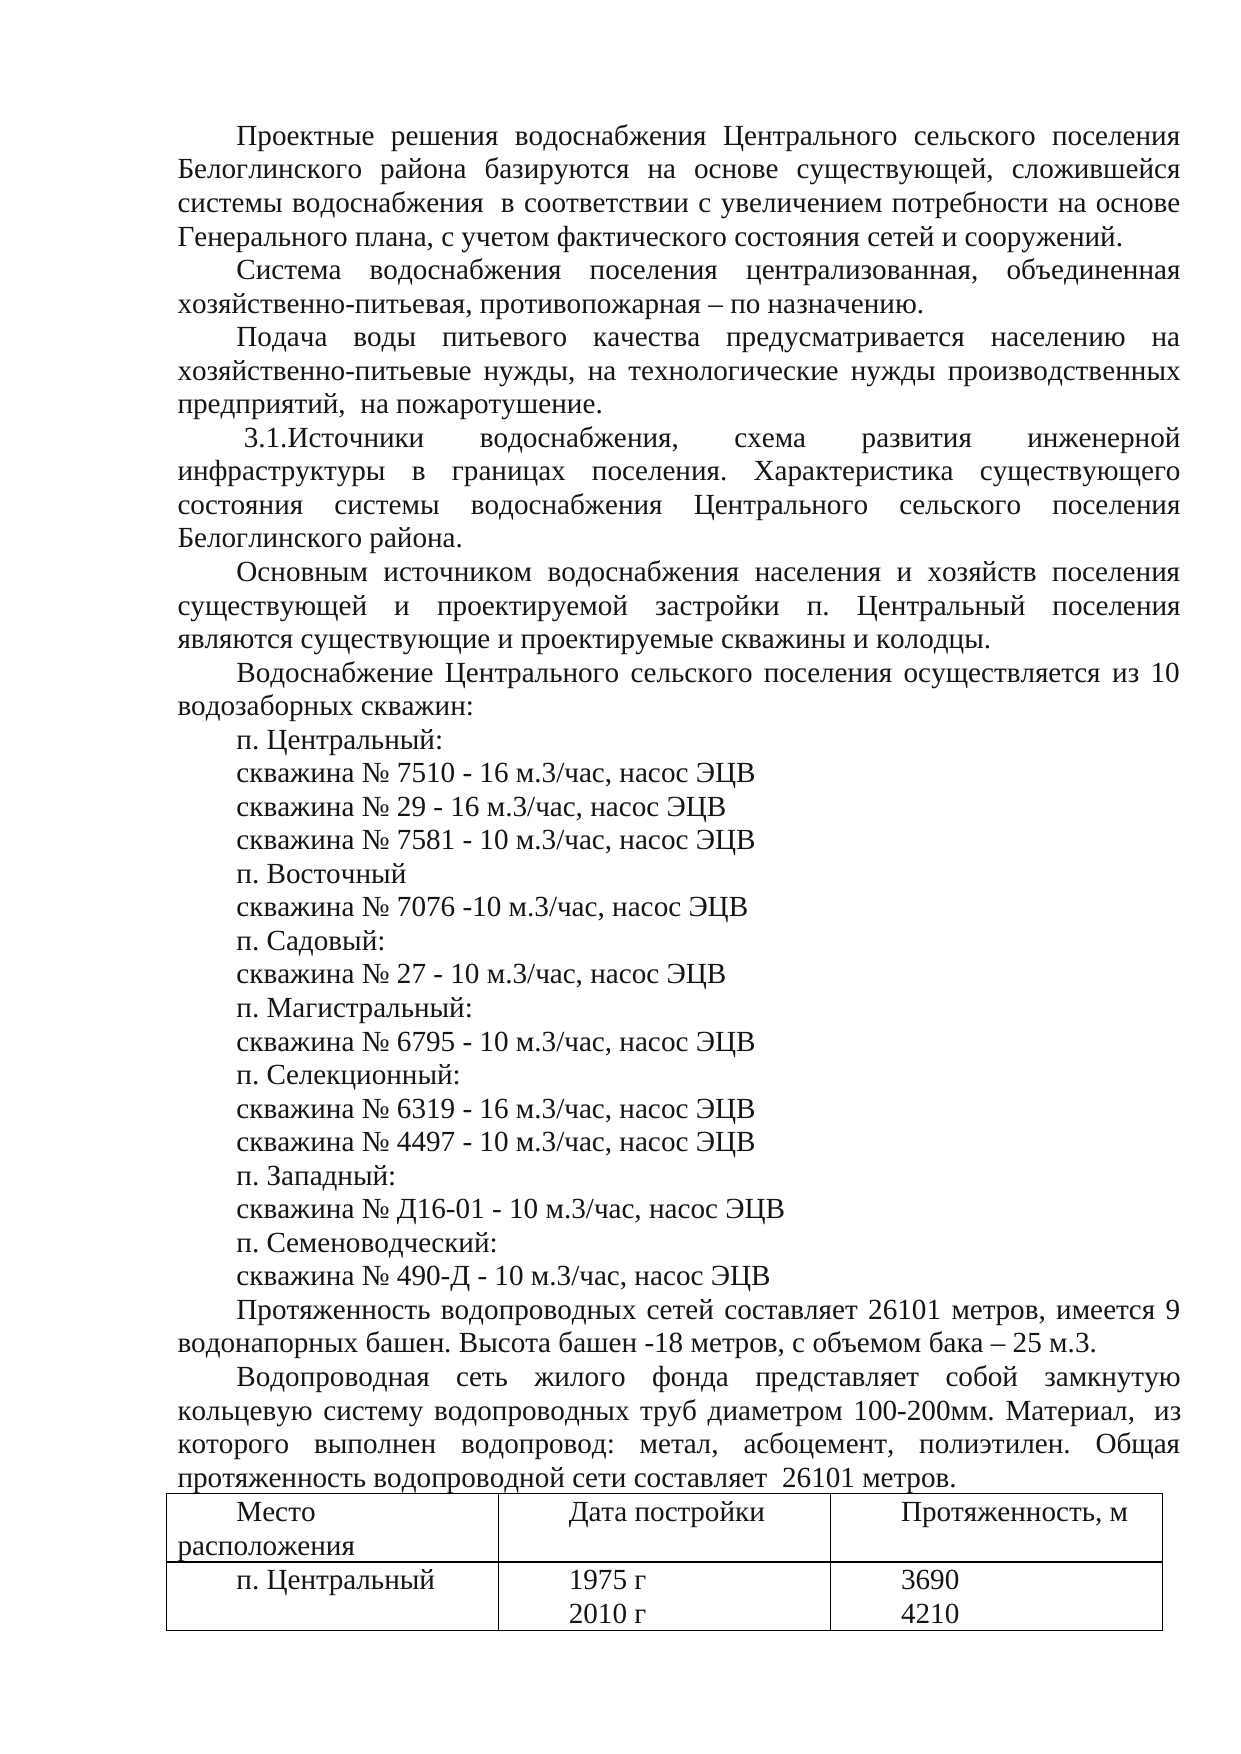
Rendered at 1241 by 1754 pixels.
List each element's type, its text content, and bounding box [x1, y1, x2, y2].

text п. Центральный: [177, 722, 1181, 755]
text скважина № 490-Д - 10 м.3/час, насос ЭЦВ [177, 1258, 1181, 1292]
table_cell п. Центральный [167, 1563, 498, 1629]
text скважина № 6319 - 16 м.3/час, насос ЭЦВ [177, 1091, 1181, 1124]
text п. Восточный [177, 856, 1181, 889]
text Подача воды питьевого качества предусматривается населению на хозяйственно-питьевые нужды, на технологические нужды производственных предприятий, на пожаротушение. [177, 319, 1181, 420]
text п. Магистральный: [177, 990, 1181, 1024]
text Водопроводная сеть жилого фонда представляет собой замкнутую кольцевую систему водопроводных труб диаметром 100-200мм. Материал, из которого выполнен водопровод: метал, асбоцемент, полиэтилен. Общая протяженность водопроводной сети составляет 26101 метров. [177, 1359, 1181, 1493]
text Протяженность водопроводных сетей составляет 26101 метров, имеется 9 водонапорных башен. Высота башен -18 метров, с объемом бака – 25 м.3. [177, 1292, 1181, 1359]
text п. Садовый: [177, 923, 1181, 957]
text скважина № 29 - 16 м.3/час, насос ЭЦВ [177, 789, 1181, 822]
text скважина № Д16-01 - 10 м.3/час, насос ЭЦВ [177, 1191, 1181, 1225]
table_header Протяженность, м [831, 1494, 1162, 1561]
text скважина № 7076 -10 м.3/час, насос ЭЦВ [177, 889, 1181, 923]
text Система водоснабжения поселения централизованная, объединенная хозяйственно-питьевая, противопожарная – по назначению. [177, 252, 1181, 319]
text скважина № 7510 - 16 м.3/час, насос ЭЦВ [177, 755, 1181, 789]
text скважина № 27 - 10 м.3/час, насос ЭЦВ [177, 957, 1181, 990]
text Водоснабжение Центрального сельского поселения осуществляется из 10 водозаборных скважин: [177, 655, 1181, 722]
text Проектные решения водоснабжения Центрального сельского поселения Белоглинского района базируются на основе существующей, сложившейся системы водоснабжения в соответствии с увеличением потребности на основе Генерального плана, с учетом фактического состояния сетей и сооружений. [177, 118, 1181, 252]
text Основным источником водоснабжения населения и хозяйств поселения существующей и проектируемой застройки п. Центральный поселения являются существующие и проектируемые скважины и колодцы. [177, 554, 1181, 655]
text 3.1.Источники водоснабжения, схема развития инженерной инфраструктуры в границах поселения. Характеристика существующего состояния системы водоснабжения Центрального сельского поселения Белоглинского района. [177, 420, 1181, 554]
text скважина № 7581 - 10 м.3/час, насос ЭЦВ [177, 822, 1181, 856]
text п. Селекционный: [177, 1057, 1181, 1091]
table_header Дата постройки [499, 1494, 830, 1561]
text скважина № 4497 - 10 м.3/час, насос ЭЦВ [177, 1124, 1181, 1158]
text п. Западный: [177, 1158, 1181, 1191]
text п. Семеноводческий: [177, 1225, 1181, 1258]
text скважина № 6795 - 10 м.3/час, насос ЭЦВ [177, 1024, 1181, 1057]
